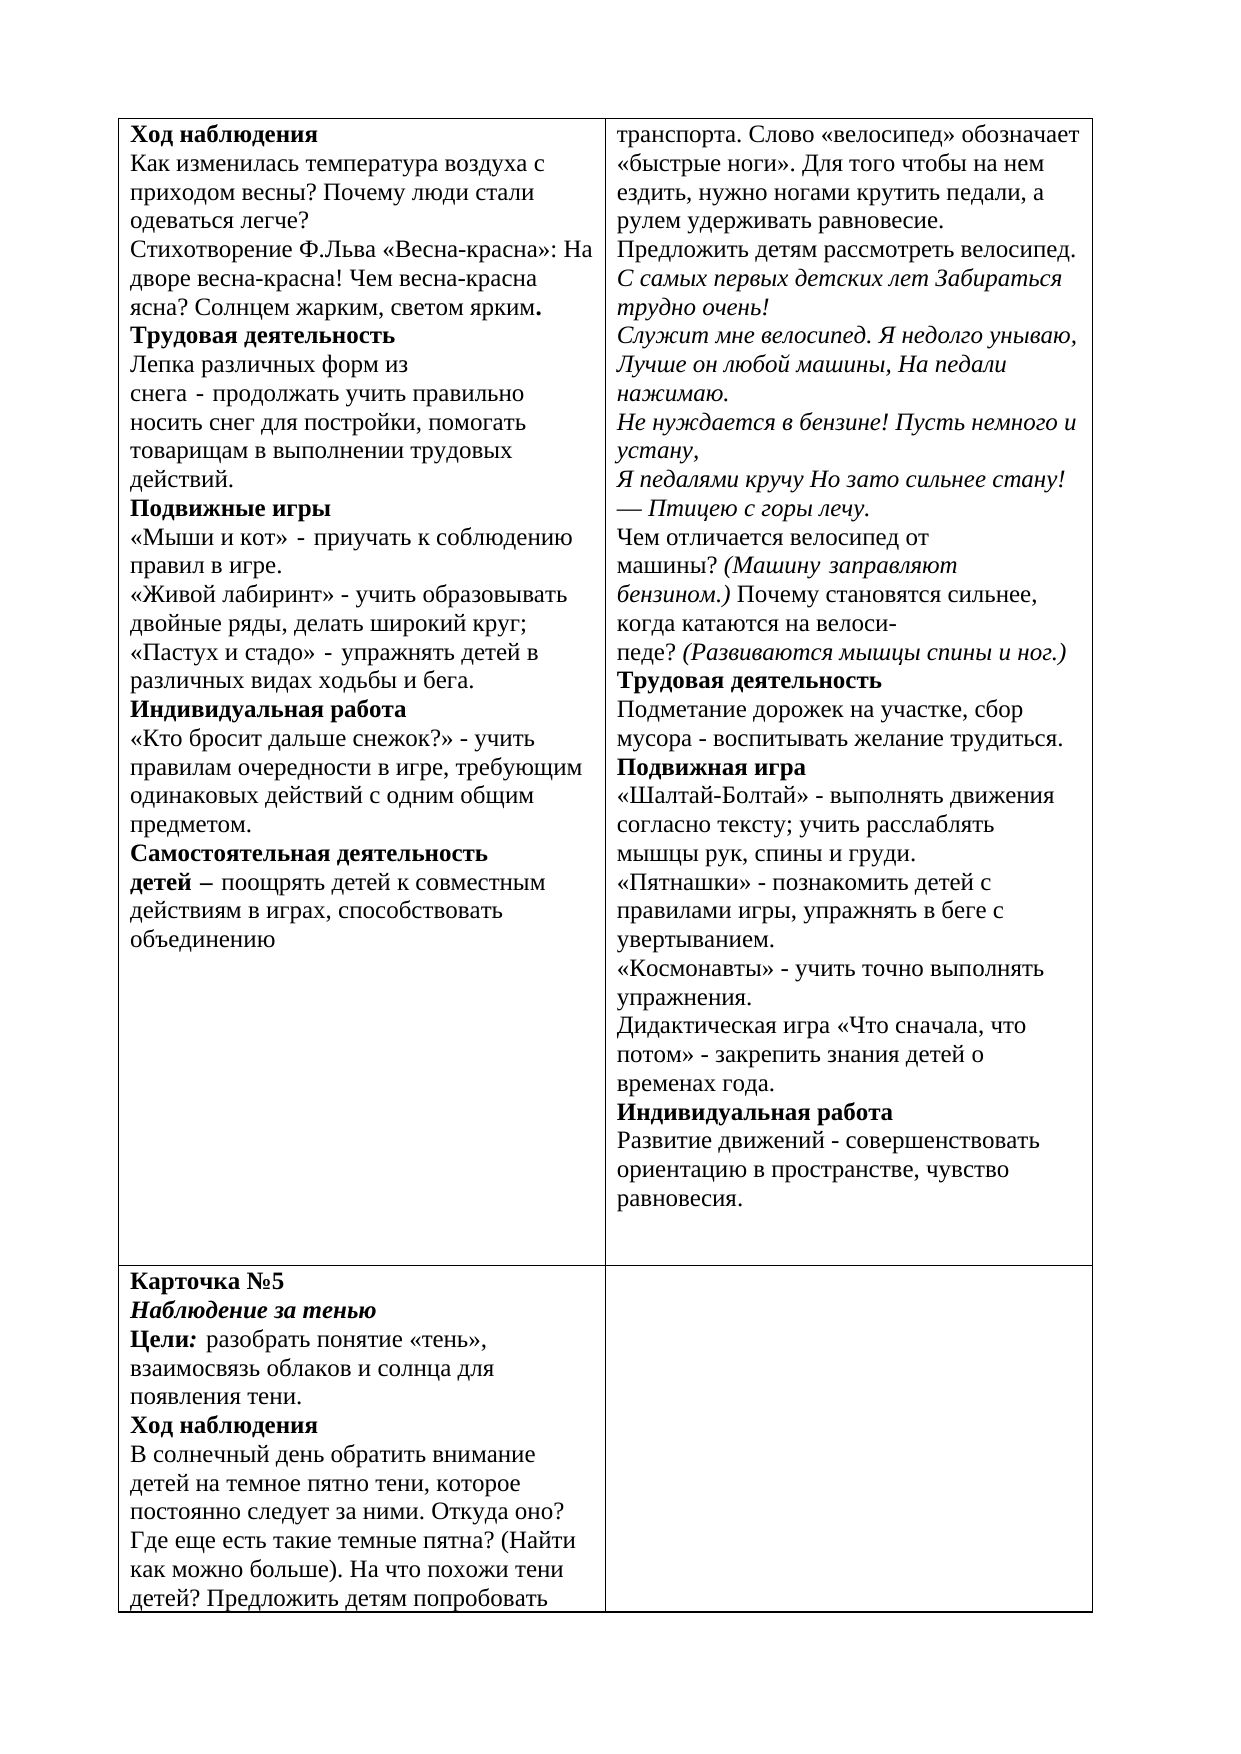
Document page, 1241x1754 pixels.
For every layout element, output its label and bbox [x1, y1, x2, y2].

table_cell [606, 1266, 1092, 1611]
table_cell [119, 1266, 605, 1611]
table_cell [119, 119, 605, 1265]
table_cell [606, 119, 1092, 1265]
